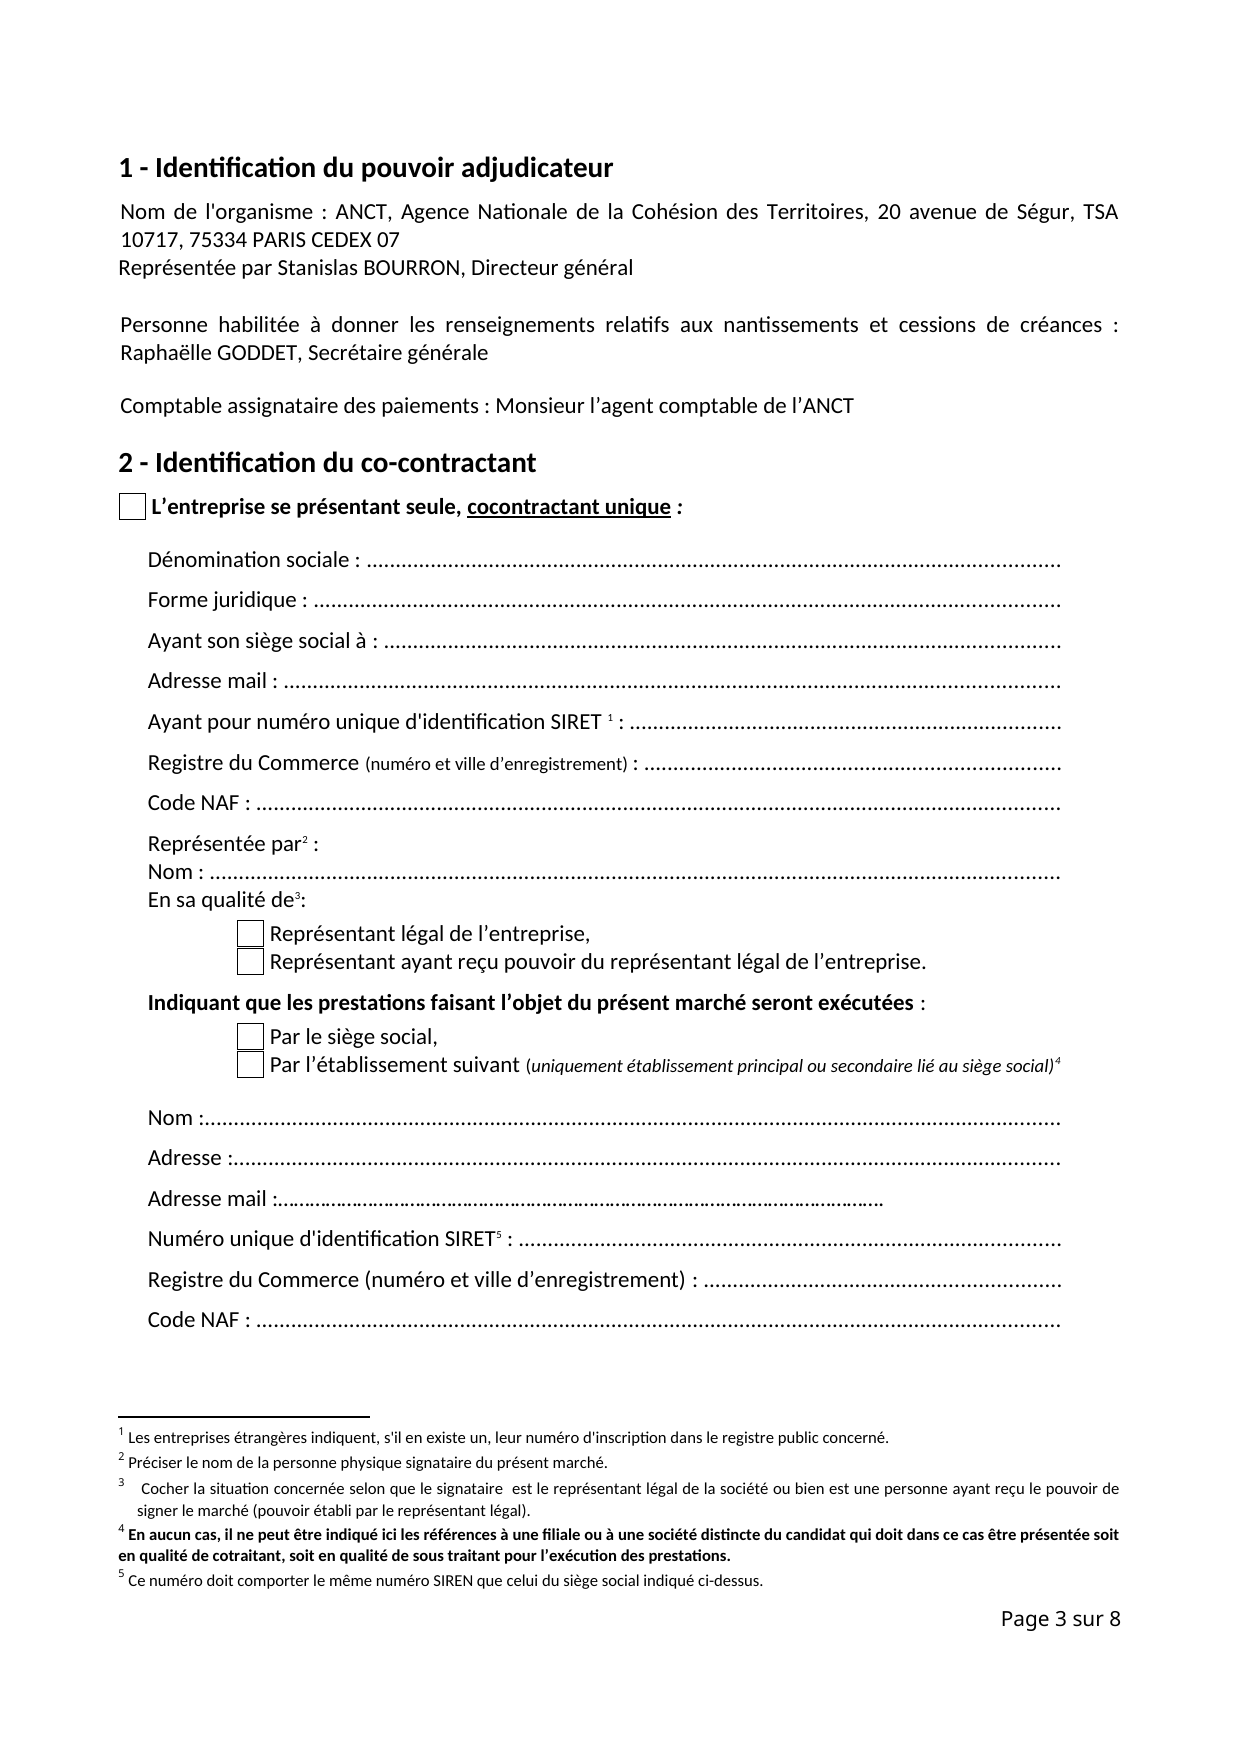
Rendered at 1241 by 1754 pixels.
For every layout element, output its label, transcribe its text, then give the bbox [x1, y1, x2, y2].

text Personne habilitée à donner les renseignements relatifs aux nantissements et cessions de créances : Raphaëlle GODDET, Secrétaire générale [120, 310, 1121, 366]
text Code NAF : [148, 1306, 1123, 1333]
text Nom : [148, 857, 1123, 885]
text Représentant ayant reçu pouvoir du représentant légal de l’entreprise. [236, 947, 1123, 975]
subtitle 2 - Identification du co-contractant [118, 444, 1123, 479]
text Comptable assignataire des paiements : Monsieur l’agent comptable de l’ANCT [120, 391, 1121, 419]
text Adresse mail : [148, 667, 1123, 695]
text L’entreprise se présentant seule, cocontractant unique : [118, 492, 1123, 520]
text Indiquant que les prestations faisant l’objet du présent marché seront exécutées : [148, 988, 1123, 1016]
subtitle 1 - Identification du pouvoir adjudicateur [118, 149, 1123, 184]
text Ayant pour numéro unique d'identification SIRET : [148, 707, 1123, 735]
text Par le siège social, [236, 1022, 1123, 1050]
text Représentée par : [148, 829, 1123, 857]
text Forme juridique : [148, 586, 1123, 614]
text Registre du Commerce (numéro et ville d’enregistrement) : [148, 748, 1123, 776]
text Adresse : [148, 1143, 1123, 1171]
text Nom de l'organisme : ANCT, Agence Nationale de la Cohésion des Territoires, 20 avenue de Ségur, TSA 10717, 75334 PARIS CEDEX 07 [120, 197, 1121, 253]
text Représentant légal de l’entreprise, [236, 919, 1123, 947]
text Dénomination sociale : [148, 545, 1123, 573]
text Nom : [148, 1103, 1123, 1131]
text Représentée par Stanislas BOURRON, Directeur général [118, 253, 1123, 281]
text Par l’établissement suivant (uniquement établissement principal ou secondaire lié au siège social) [236, 1050, 1123, 1078]
text Ayant son siège social à : [148, 626, 1123, 654]
text Registre du Commerce (numéro et ville d’enregistrement) : [148, 1265, 1123, 1293]
text Adresse mail :……………………………………………………………………………………………………. [148, 1184, 1123, 1212]
text En sa qualité de: [148, 885, 1123, 913]
text Code NAF : [148, 788, 1123, 816]
text Numéro unique d'identification SIRET : [148, 1224, 1123, 1252]
